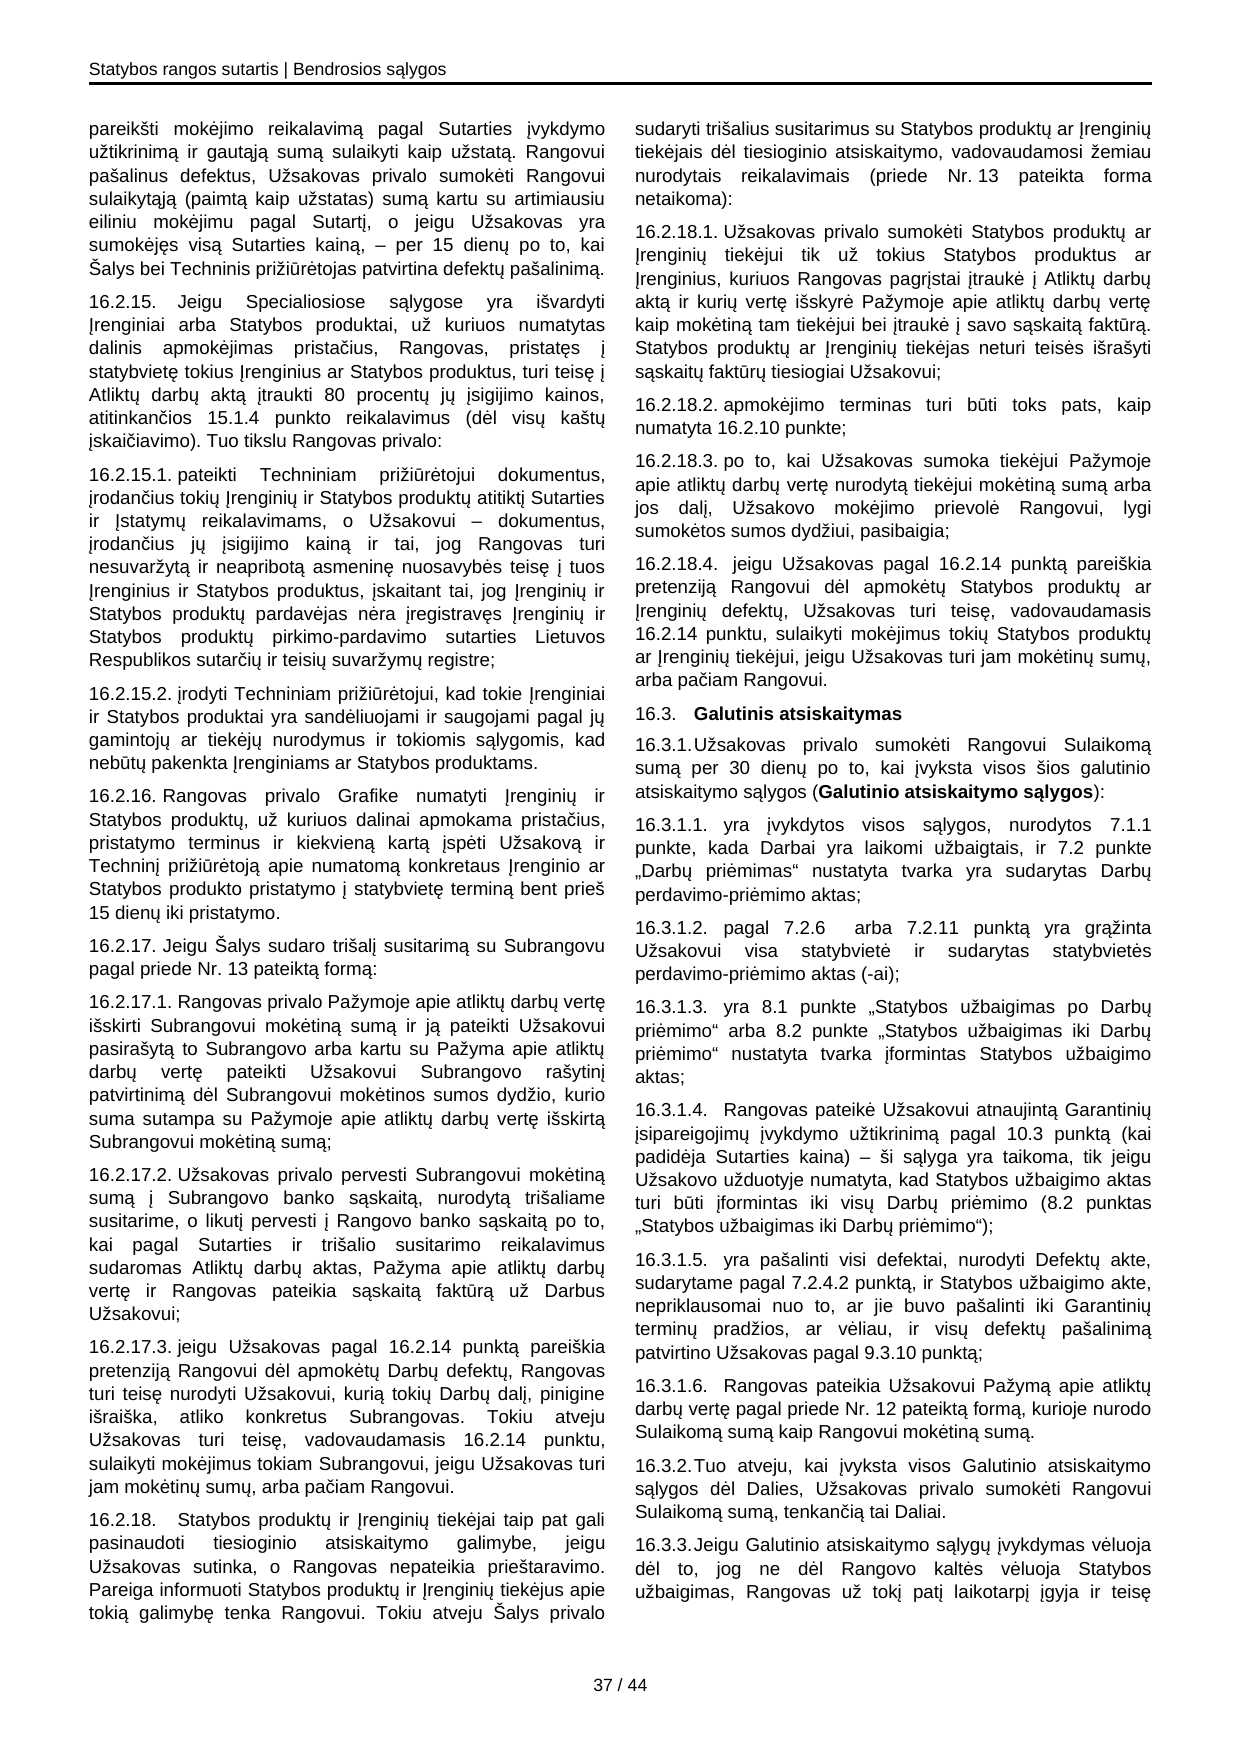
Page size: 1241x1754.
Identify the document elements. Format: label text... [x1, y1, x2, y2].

list pateikti Techniniam prižiūrėtojui dokumentus, įrodančius tokių Įrenginių ir Statybos produktų atitiktį Sutarties ir Įstatymų reikalavimams, o Užsakovui – dokumentus, įrodančius jų įsigijimo kainą ir tai, jog Rangovas turi nesuvaržytą ir neapribotą asmeninę nuosavybės teisę į tuos Įrenginius ir Statybos produktus, įskaitant tai, jog Įrenginių ir Statybos produktų pardavėjas nėra įregistravęs Įrenginių ir Statybos produktų pirkimo-pardavimo sutarties Lietuvos Respublikos sutarčių ir teisių suvaržymų registre; [89, 463, 605, 671]
subtitle Galutinis atsiskaitymas [635, 702, 1152, 724]
list Jeigu Specialiosiose sąlygose yra išvardyti Įrenginiai arba Statybos produktai, už kuriuos numatytas dalinis apmokėjimas pristačius, Rangovas, pristatęs į statybvietę tokius Įrenginius ar Statybos produktus, turi teisę į Atliktų darbų aktą įtraukti 80 procentų jų įsigijimo kainos, atitinkančios 15.1.4 punkto reikalavimus (dėl visų kaštų įskaičiavimo). Tuo tikslu Rangovas privalo: [89, 291, 605, 452]
list po to, kai Užsakovas sumoka tiekėjui Pažymoje apie atliktų darbų vertę nurodytą tiekėjui mokėtiną sumą arba jos dalį, Užsakovo mokėjimo prievolė Rangovui, lygi sumokėtos sumos dydžiui, pasibaigia; [635, 450, 1152, 541]
list Statybos produktų ir Įrenginių tiekėjai taip pat gali pasinaudoti tiesioginio atsiskaitymo galimybe, jeigu Užsakovas sutinka, o Rangovas nepateikia prieštaravimo. Pareiga informuoti Statybos produktų ir Įrenginių tiekėjus apie tokią galimybę tenka Rangovui. Tokiu atveju Šalys privalo sudaryti trišalius susitarimus su Statybos produktų ar Įrenginių tiekėjais dėl tiesioginio atsiskaitymo, vadovaudamosi žemiau nurodytais reikalavimais (priede Nr. 13 pateikta forma netaikoma): [89, 1509, 605, 1623]
list pagal 7.2.6 arba 7.2.11 punktą yra grąžinta Užsakovui visa statybvietė ir sudarytas statybvietės perdavimo-priėmimo aktas (-ai); [635, 917, 1152, 984]
list Rangovas privalo Pažymoje apie atliktų darbų vertę išskirti Subrangovui mokėtiną sumą ir ją pateikti Užsakovui pasirašytą to Subrangovo arba kartu su Pažyma apie atliktų darbų vertę pateikti Užsakovui Subrangovo rašytinį patvirtinimą dėl Subrangovui mokėtinos sumos dydžio, kurio suma sutampa su Pažymoje apie atliktų darbų vertę išskirtą Subrangovui mokėtiną sumą; [89, 991, 605, 1152]
list Užsakovas privalo sumokėti Statybos produktų ar Įrenginių tiekėjui tik už tokius Statybos produktus ar Įrenginius, kuriuos Rangovas pagrįstai įtraukė į Atliktų darbų aktą ir kurių vertę išskyrė Pažymoje apie atliktų darbų vertę kaip mokėtiną tam tiekėjui bei įtraukė į savo sąskaitą faktūrą. Statybos produktų ar Įrenginių tiekėjas neturi teisės išrašyti sąskaitų faktūrų tiesiogiai Užsakovui; [635, 221, 1152, 382]
list yra pašalinti visi defektai, nurodyti Defektų akte, sudarytame pagal 7.2.4.2 punktą, ir Statybos užbaigimo akte, nepriklausomai nuo to, ar jie buvo pašalinti iki Garantinių terminų pradžios, ar vėliau, ir visų defektų pašalinimą patvirtino Užsakovas pagal 9.3.10 punktą; [635, 1248, 1152, 1363]
list yra įvykdytos visos sąlygos, nurodytos 7.1.1 punkte, kada Darbai yra laikomi užbaigtais, ir 7.2 punkte „Darbų priėmimas“ nustatyta tvarka yra sudarytas Darbų perdavimo-priėmimo aktas; [635, 814, 1152, 905]
list apmokėjimo terminas turi būti toks pats, kaip numatyta 16.2.10 punkte; [635, 394, 1152, 438]
list Statybos produktų ir Įrenginių tiekėjai taip pat gali pasinaudoti tiesioginio atsiskaitymo galimybe, jeigu Užsakovas sutinka, o Rangovas nepateikia prieštaravimo. Pareiga informuoti Statybos produktų ir Įrenginių tiekėjus apie tokią galimybę tenka Rangovui. Tokiu atveju Šalys privalo sudaryti trišalius susitarimus su Statybos produktų ar Įrenginių tiekėjais dėl tiesioginio atsiskaitymo, vadovaudamosi žemiau nurodytais reikalavimais (priede Nr. 13 pateikta forma netaikoma): [635, 118, 1152, 209]
list Užsakovas privalo sumokėti Rangovui Sulaikomą sumą per 30 dienų po to, kai įvyksta visos šios galutinio atsiskaitymo sąlygos (Galutinio atsiskaitymo sąlygos): [635, 734, 1152, 802]
list jeigu Užsakovas pagal 16.2.14 punktą pareiškia pretenziją Rangovui dėl apmokėtų Statybos produktų ar Įrenginių defektų, Užsakovas turi teisę, vadovaudamasis 16.2.14 punktu, sulaikyti mokėjimus tokių Statybos produktų ar Įrenginių tiekėjui, jeigu Užsakovas turi jam mokėtinų sumų, arba pačiam Rangovui. [635, 553, 1152, 691]
list įrodyti Techniniam prižiūrėtojui, kad tokie Įrenginiai ir Statybos produktai yra sandėliuojami ir saugojami pagal jų gamintojų ar tiekėjų nurodymus ir tokiomis sąlygomis, kad nebūtų pakenkta Įrenginiams ar Statybos produktams. [89, 682, 605, 774]
list Rangovas pateikia Užsakovui Pažymą apie atliktų darbų vertę pagal priede Nr. 12 pateiktą formą, kurioje nurodo Sulaikomą sumą kaip Rangovui mokėtiną sumą. [635, 1375, 1152, 1443]
list Tuo atveju, kai įvyksta visos Galutinio atsiskaitymo sąlygos dėl Dalies, Užsakovas privalo sumokėti Rangovui Sulaikomą sumą, tenkančią tai Daliai. [635, 1454, 1152, 1522]
list Rangovas pateikė Užsakovui atnaujintą Garantinių įsipareigojimų įvykdymo užtikrinimą pagal 10.3 punktą (kai padidėja Sutarties kaina) – ši sąlyga yra taikoma, tik jeigu Užsakovo užduotyje numatyta, kad Statybos užbaigimo aktas turi būti įformintas iki visų Darbų priėmimo (8.2 punktas „Statybos užbaigimas iki Darbų priėmimo“); [635, 1099, 1152, 1237]
list jeigu Užsakovas pagal 16.2.14 punktą pareiškia pretenziją Rangovui dėl apmokėtų Darbų defektų, Rangovas turi teisę nurodyti Užsakovui, kurią tokių Darbų dalį, pinigine išraiška, atliko konkretus Subrangovas. Tokiu atveju Užsakovas turi teisę, vadovaudamasis 16.2.14 punktu, sulaikyti mokėjimus tokiam Subrangovui, jeigu Užsakovas turi jam mokėtinų sumų, arba pačiam Rangovui. [89, 1336, 605, 1497]
list Jeigu Šalys sudaro trišalį susitarimą su Subrangovu pagal priede Nr. 13 pateiktą formą: [89, 935, 605, 979]
list Rangovas privalo Grafike numatyti Įrenginių ir Statybos produktų, už kuriuos dalinai apmokama pristačius, pristatymo terminus ir kiekvieną kartą įspėti Užsakovą ir Techninį prižiūrėtoją apie numatomą konkretaus Įrenginio ar Statybos produkto pristatymo į statybvietę terminą bent prieš 15 dienų iki pristatymo. [89, 785, 605, 923]
list Užsakovas privalo pervesti Subrangovui mokėtiną sumą į Subrangovo banko sąskaitą, nurodytą trišaliame susitarime, o likutį pervesti į Rangovo banko sąskaitą po to, kai pagal Sutarties ir trišalio susitarimo reikalavimus sudaromas Atliktų darbų aktas, Pažyma apie atliktų darbų vertę ir Rangovas pateikia sąskaitą faktūrą už Darbus Užsakovui; [89, 1164, 605, 1325]
list yra 8.1 punkte „Statybos užbaigimas po Darbų priėmimo“ arba 8.2 punkte „Statybos užbaigimas iki Darbų priėmimo“ nustatyta tvarka įformintas Statybos užbaigimo aktas; [635, 996, 1152, 1087]
